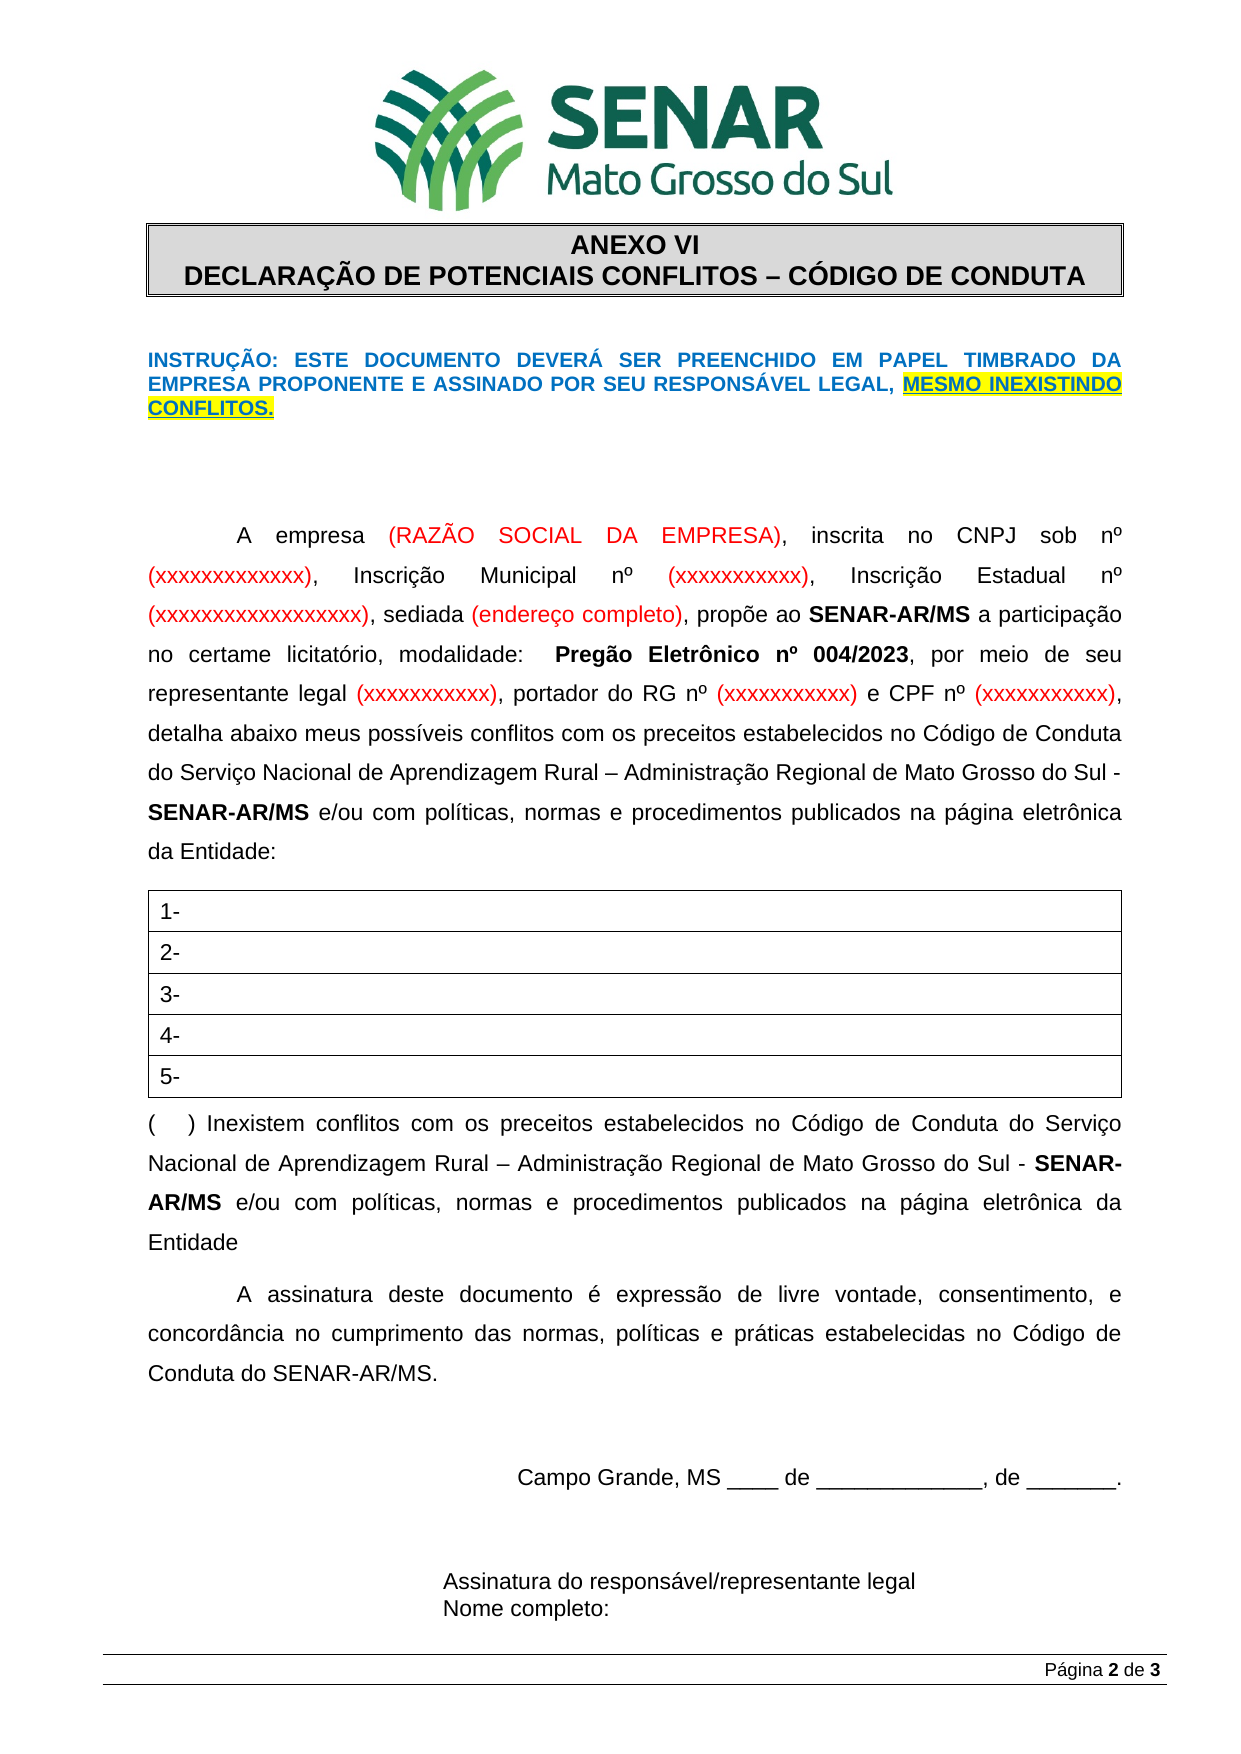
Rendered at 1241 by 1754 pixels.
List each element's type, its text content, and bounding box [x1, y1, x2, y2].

text INSTRUÇÃO: ESTE DOCUMENTO DEVERÁ SER PREENCHIDO EM PAPEL TIMBRADO DA EMPRESA PROPONENTE E ASSINADO POR SEU RESPONSÁVEL LEGAL, MESMO INEXISTINDO CONFLITOS. [148, 348, 1122, 420]
text Nome completo: [354, 1594, 1122, 1621]
text A empresa (RAZÃO SOCIAL DA EMPRESA), inscrita no CNPJ sob nº (xxxxxxxxxxxxx), Inscrição Municipal nº (xxxxxxxxxxx), Inscrição Estadual nº (xxxxxxxxxxxxxxxxxx), sediada (endereço completo), propõe ao SENAR-AR/MS a participação no certame licitatório, modalidade: Pregão Eletrônico nº 004/2023, por meio de seu representante legal (xxxxxxxxxxx), portador do RG nº (xxxxxxxxxxx) e CPF nº (xxxxxxxxxxx), detalha abaixo meus possíveis conflitos com os preceitos estabelecidos no Código de Conduta do Serviço Nacional de Aprendizagem Rural – Administração Regional de Mato Grosso do Sul - SENAR-AR/MS e/ou com políticas, normas e procedimentos publicados na página eletrônica da Entidade: [148, 522, 1122, 864]
table_cell 3- [149, 974, 1121, 1014]
text ( ) Inexistem conflitos com os preceitos estabelecidos no Código de Conduta do Serviço Nacional de Aprendizagem Rural – Administração Regional de Mato Grosso do Sul - SENAR-AR/MS e/ou com políticas, normas e procedimentos publicados na página eletrônica da Entidade [148, 1110, 1122, 1255]
table_header ANEXO VI DECLARAÇÃO DE POTENCIAIS CONFLITOS – CÓDIGO DE CONDUTA [149, 226, 1121, 294]
text Assinatura do responsável/representante legal [148, 1568, 1122, 1594]
text A assinatura deste documento é expressão de livre vontade, consentimento, e concordância no cumprimento das normas, políticas e práticas estabelecidas no Código de Conduta do SENAR-AR/MS. [148, 1281, 1122, 1386]
table_header 1- [149, 891, 1121, 931]
table_cell 2- [149, 932, 1121, 973]
picture [365, 59, 905, 223]
text Campo Grande, MS ____ de _____________, de _______. [148, 1463, 1122, 1490]
table_cell 5- [149, 1056, 1121, 1097]
table_cell 4- [149, 1015, 1121, 1055]
